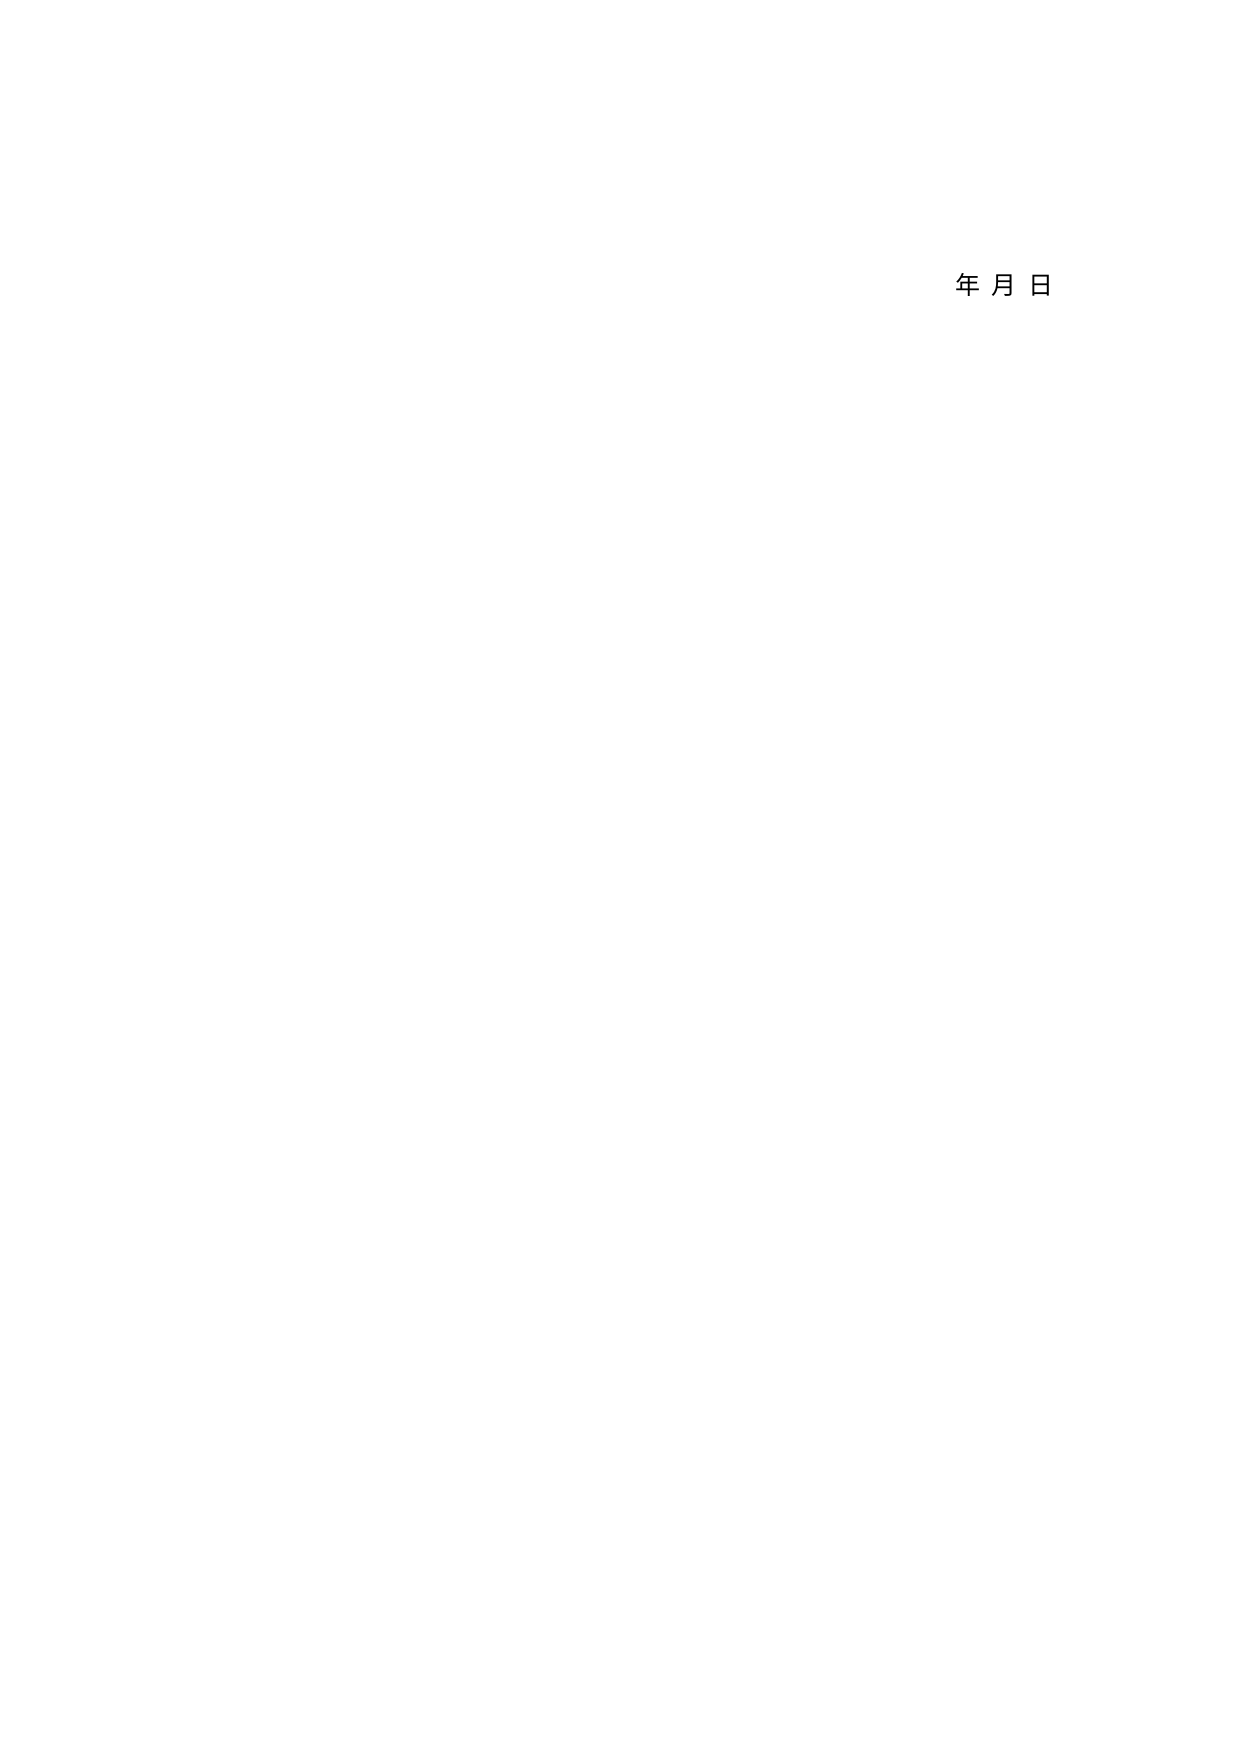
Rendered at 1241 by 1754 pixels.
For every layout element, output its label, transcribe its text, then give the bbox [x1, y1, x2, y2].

text 年 月 日 [187, 251, 1053, 316]
